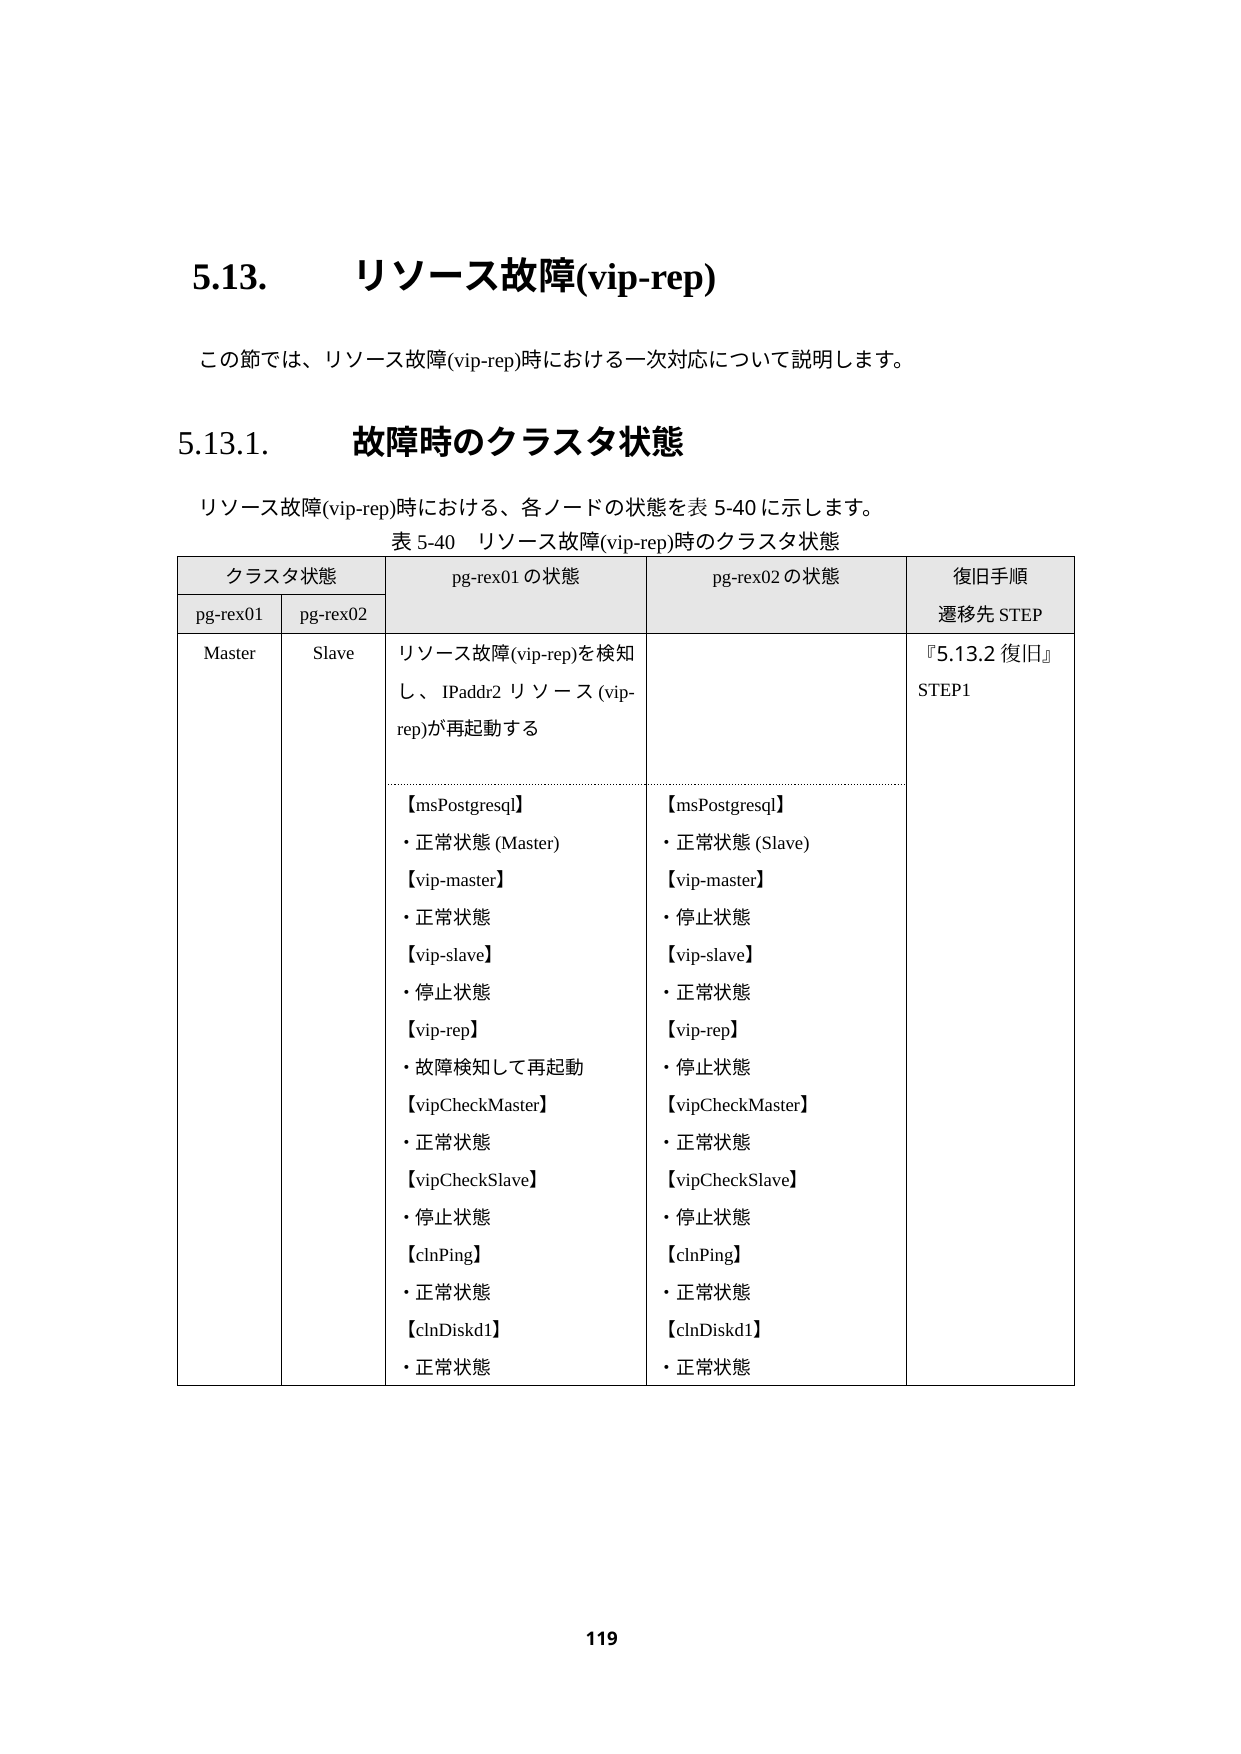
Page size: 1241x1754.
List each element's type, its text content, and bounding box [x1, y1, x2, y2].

subtitle リソース故障(vip-rep) [192, 236, 1063, 311]
table_cell Master [178, 634, 281, 1385]
table_cell pg-rex02 [282, 595, 385, 633]
text この節では、リソース故障(vip-rep)時における一次対応について説明します。 [177, 340, 1054, 378]
table_header クラスタ状態 [178, 557, 385, 594]
table_cell [647, 634, 906, 784]
table_cell 【msPostgresql】 ・正常状態 (Master) 【vip-master】 ・正常状態 【vip-slave】 ・停止状態 【vip-rep】 ・故障検知して再起動 【vipCheckMaster】 ・正常状態 【vipCheckSlave】 ・停止状態 【clnPing】 ・正常状態 【clnDiskd1】 ・正常状態 [386, 784, 646, 1385]
table_cell 【msPostgresql】 ・正常状態 (Slave) 【vip-master】 ・停止状態 【vip-slave】 ・正常状態 【vip-rep】 ・停止状態 【vipCheckMaster】 ・正常状態 【vipCheckSlave】 ・停止状態 【clnPing】 ・正常状態 【clnDiskd1】 ・正常状態 [647, 784, 906, 1385]
table_cell Slave [282, 634, 385, 1385]
table_header 復旧手順 遷移先STEP [907, 557, 1074, 633]
subtitle 故障時のクラスタ状態 [177, 403, 1063, 478]
table_header pg-rex02の状態 [647, 557, 906, 633]
table_cell 『5.13.2 復旧』 STEP1 [907, 634, 1074, 1385]
table_cell リソース故障(vip-rep)を検知し、IPaddr2リソース(vip-rep)が再起動する [386, 634, 646, 784]
table_cell pg-rex01 [178, 595, 281, 633]
table_header pg-rex01の状態 [386, 557, 646, 633]
